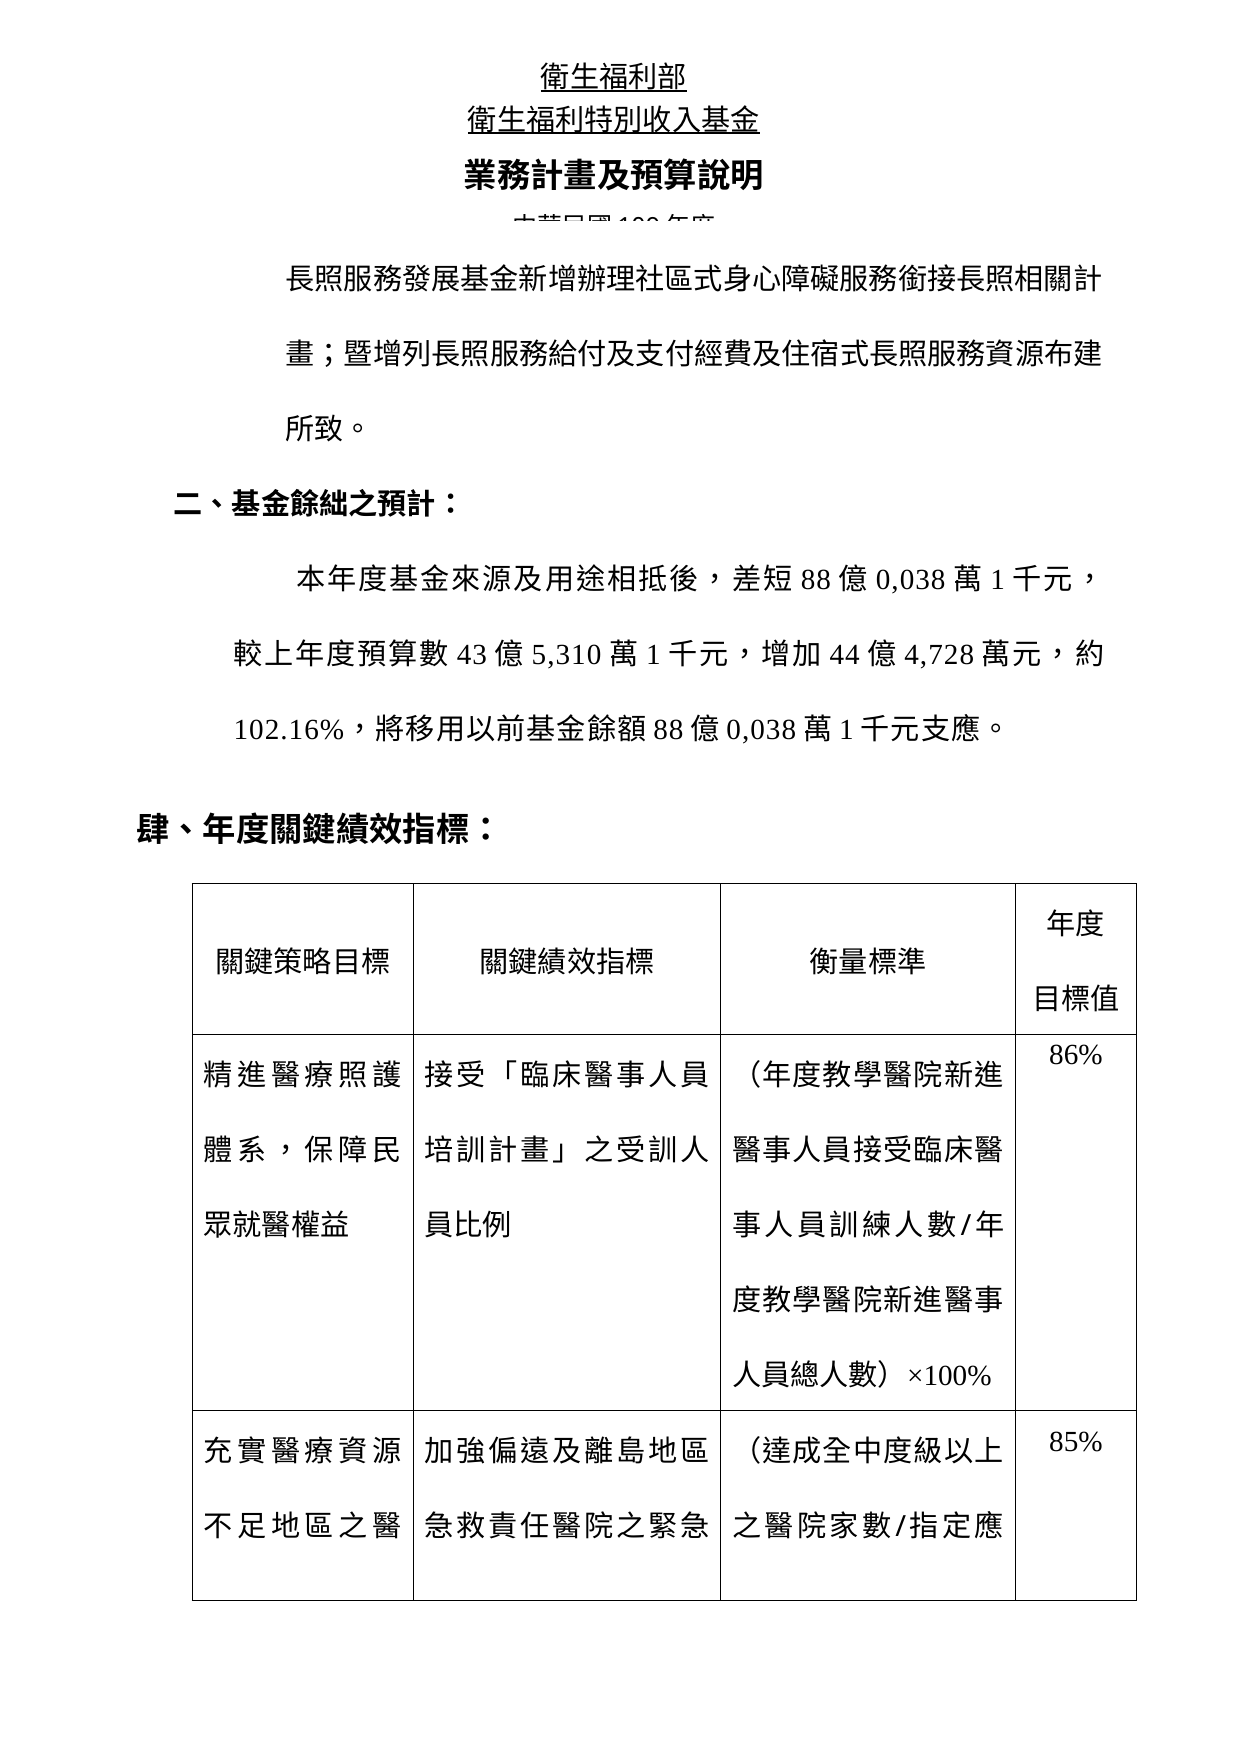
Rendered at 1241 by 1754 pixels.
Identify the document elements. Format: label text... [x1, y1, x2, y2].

table_cell 86% [1016, 1035, 1136, 1410]
table_header 衡量標準 [721, 884, 1015, 1034]
table_cell （年度教學醫院新進醫事人員接受臨床醫事人員訓練人數/年度教學醫院新進醫事人員總人數）×100% [721, 1035, 1015, 1410]
table_cell 接受「臨床醫事人員培訓計畫」之受訓人員比例 [414, 1035, 720, 1410]
table_header 關鍵策略目標 [193, 884, 413, 1034]
table_header 關鍵績效指標 [414, 884, 720, 1034]
text 二、基金餘絀之預計： [173, 464, 1104, 539]
table_cell （達成全中度級以上之醫院家數/指定應達成全中度級以上之醫院家數）×100% [721, 1411, 1015, 1600]
table_header 年度 目標值 [1016, 884, 1136, 1034]
table_cell 充實醫療資源不足地區之醫療資源及提升醫療服務品質 [193, 1411, 413, 1600]
table_cell 加強偏遠及離島地區急救責任醫院之緊急醫療照護能力 [414, 1411, 720, 1600]
table_cell 精進醫療照護體系，保障民眾就醫權益 [193, 1035, 413, 1410]
text 本年度基金來源及用途相抵後，差短88億0,038萬1千元，較上年度預算數43億5,310萬1千元，增加44億4,728萬元，約102.16%，將移用以前基金餘額88億0,038萬1千元支應。 [233, 539, 1104, 764]
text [236, 127, 1104, 464]
text 肆、年度關鍵績效指標： [136, 789, 1104, 864]
table_cell 85% [1016, 1411, 1136, 1600]
